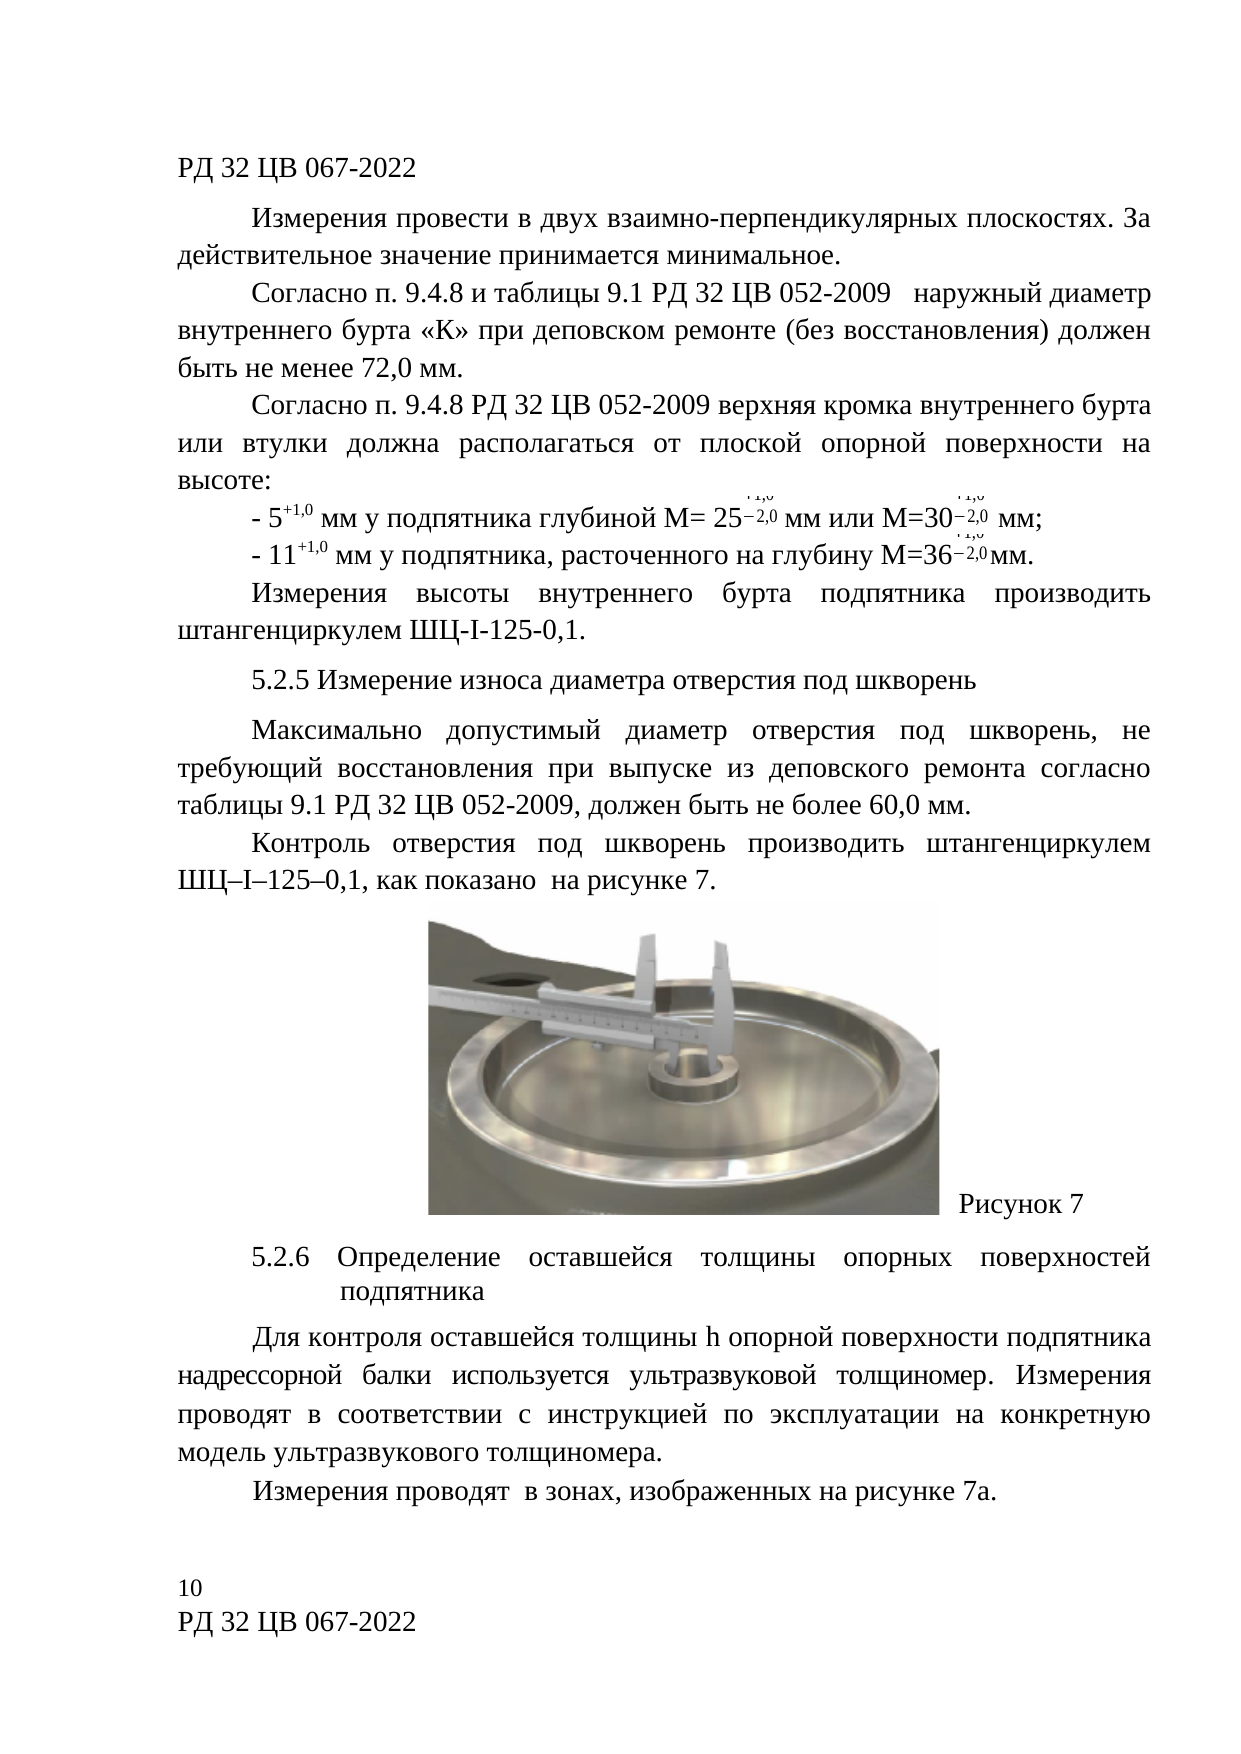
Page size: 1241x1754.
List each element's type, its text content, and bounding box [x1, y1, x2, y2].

picture [428, 901, 940, 1215]
text Измерения провести в двух взаимно-перпендикулярных плоскостях. За действительное значение принимается минимальное. [177, 197, 1152, 272]
text Измерения проводят в зонах, изображенных на рисунке 7а. [177, 1473, 1152, 1507]
text Рисунок 7 [177, 1186, 1152, 1219]
text Для контроля оставшейся толщины h опорной поверхности подпятника надрессорной балки используется ультразвуковой толщиномер. Измерения проводят в соответствии с инструкцией по эксплуатации на конкретную модель ультразвукового толщиномера. [177, 1319, 1152, 1468]
text Согласно п. 9.4.8 РД 32 ЦВ 052-2009 верхняя кромка внутреннего бурта или втулки должна располагаться от плоской опорной поверхности на высоте: [177, 384, 1152, 497]
text - 11+1,0 мм у подпятника, расточенного на глубину М=36мм. [177, 534, 1152, 572]
text 5.2.6 Определение оставшейся толщины опорных поверхностей подпятника [251, 1239, 1152, 1306]
text РД 32 ЦВ 067-2022 [177, 147, 1152, 184]
text 10 [177, 1573, 1152, 1602]
text Максимально допустимый диаметр отверстия под шкворень, не требующий восстановления при выпуске из деповского ремонта согласно таблицы 9.1 РД 32 ЦВ 052-2009, должен быть не более 60,0 мм. [177, 709, 1152, 822]
text 5.2.5 Измерение износа диаметра отверстия под шкворень [177, 659, 1152, 697]
text Измерения высоты внутреннего бурта подпятника производить штангенциркулем ШЦ-I-125-0,1. [177, 572, 1152, 647]
text РД 32 ЦВ 067-2022 [177, 1602, 1152, 1639]
text - 5+1,0 мм у подпятника глубиной М= 25 мм или М=30 мм; [177, 497, 1152, 534]
text Согласно п. 9.4.8 и таблицы 9.1 РД 32 ЦВ 052-2009 наружный диаметр внутреннего бурта «К» при деповском ремонте (без восстановления) должен быть не менее 72,0 мм. [177, 272, 1152, 384]
text Контроль отверстия под шкворень производить штангенциркулем ШЦ–I–125–0,1, как показано на рисунке 7. [177, 822, 1152, 897]
